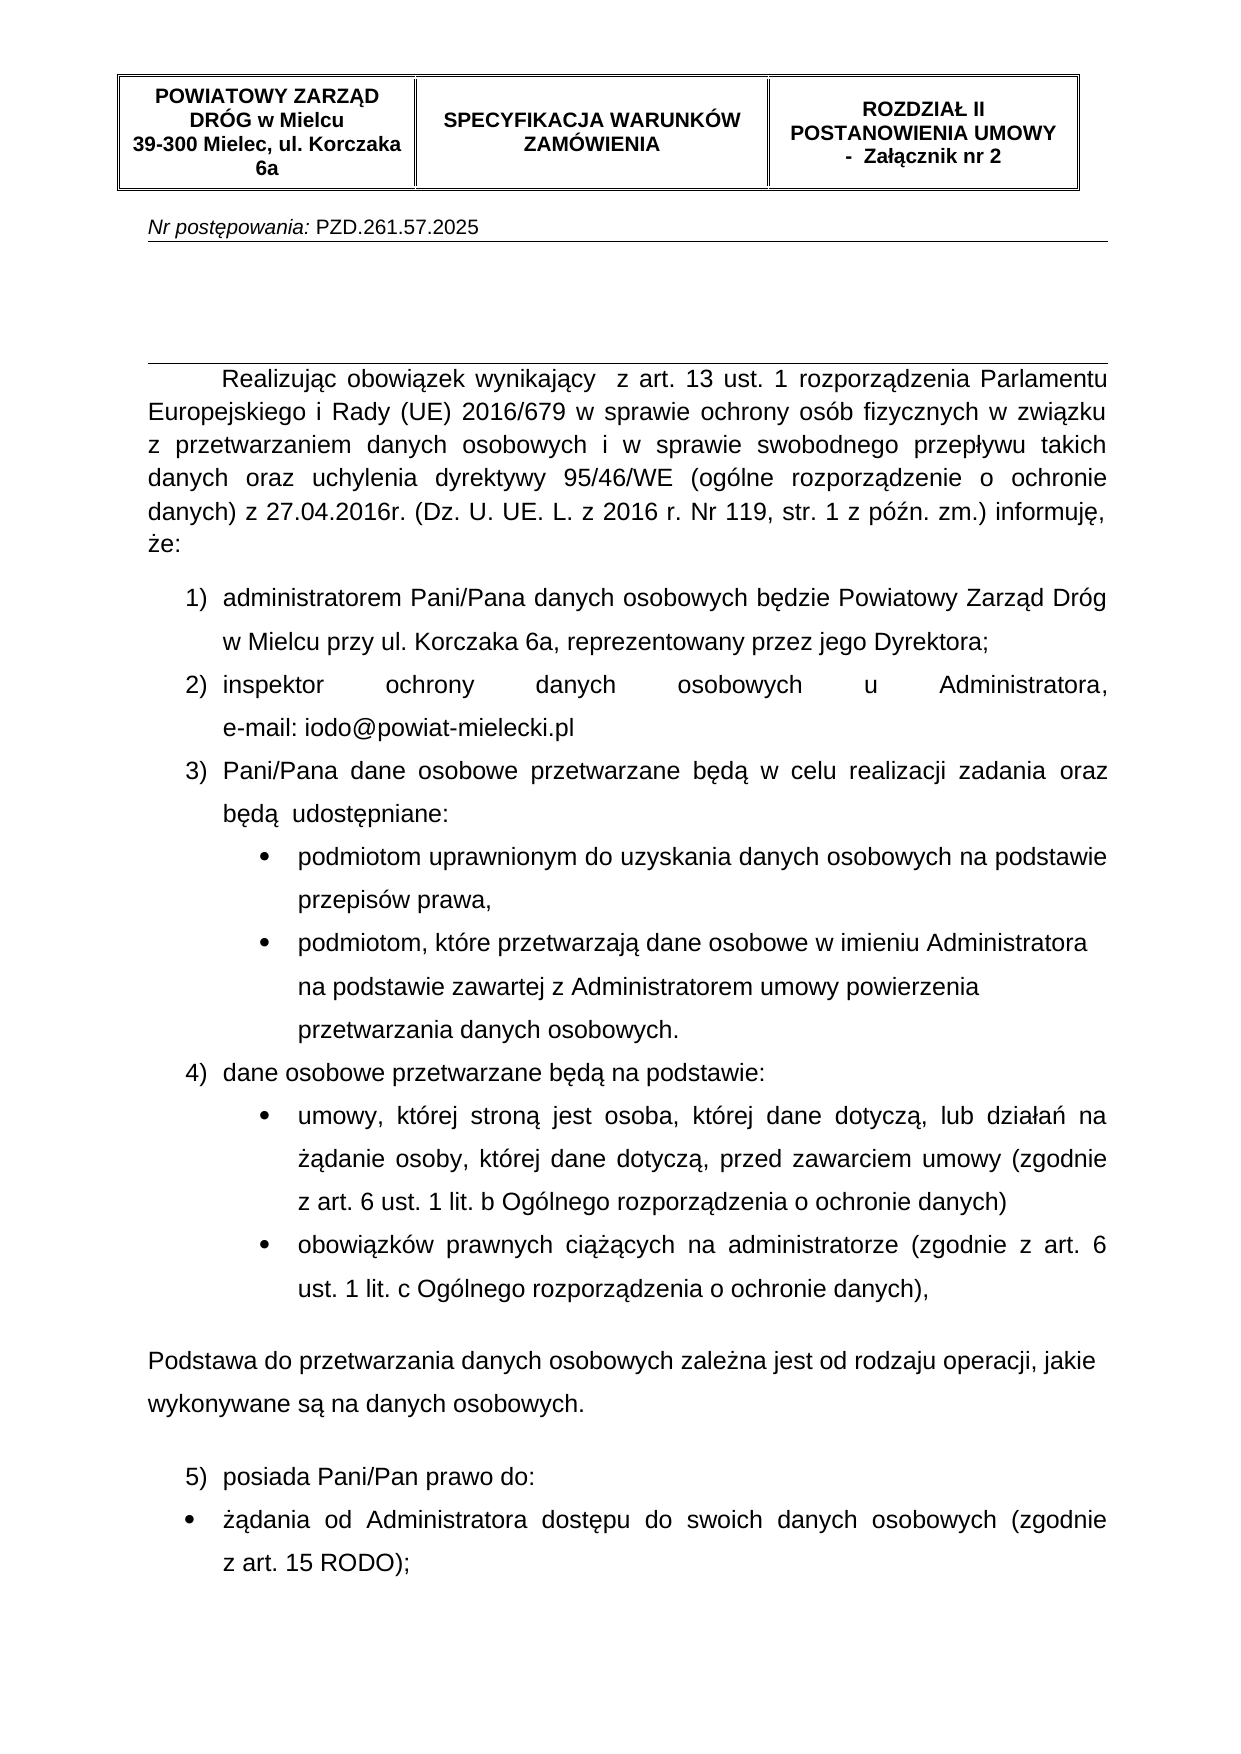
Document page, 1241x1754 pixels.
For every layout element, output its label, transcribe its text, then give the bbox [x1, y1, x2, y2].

list obowiązków prawnych ciążących na administratorze (zgodnie z art. 6 ust. 1 lit. c Ogólnego rozporządzenia o ochronie danych), [260, 1231, 1108, 1302]
list żądania od Administratora dostępu do swoich danych osobowych (zgodnie z art. 15 RODO); [185, 1504, 1108, 1577]
list umowy, której stroną jest osoba, której dane dotyczą, lub działań na żądanie osoby, której dane dotyczą, przed zawarciem umowy (zgodnie z art. 6 ust. 1 lit. b Ogólnego rozporządzenia o ochronie danych) [260, 1101, 1108, 1216]
list posiada Pani/Pan prawo do: [185, 1461, 1108, 1490]
text Podstawa do przetwarzania danych osobowych zależna jest od rodzaju operacji, jakie wykonywane są na danych osobowych. [148, 1346, 1108, 1418]
list inspektor ochrony danych osobowych u Administratora, e-mail: iodo@powiat-mielecki.pl [185, 669, 1108, 741]
list podmiotom uprawnionym do uzyskania danych osobowych na podstawie przepisów prawa, [260, 842, 1108, 914]
list dane osobowe przetwarzane będą na podstawie: [185, 1058, 1108, 1087]
list administratorem Pani/Pana danych osobowych będzie Powiatowy Zarząd Dróg w Mielcu przy ul. Korczaka 6a, reprezentowany przez jego Dyrektora; [185, 583, 1108, 655]
text Realizując obowiązek wynikający z art. 13 ust. 1 rozporządzenia Parlamentu Europejskiego i Rady (UE) 2016/679 w sprawie ochrony osób fizycznych w związku z przetwarzaniem danych osobowych i w sprawie swobodnego przepływu takich danych oraz uchylenia dyrektywy 95/46/WE (ogólne rozporządzenie o ochronie danych) z 27.04.2016r. (Dz. U. UE. L. z 2016 r. Nr 119, str. 1 z późn. zm.) informuję, że: [148, 364, 1108, 558]
list Pani/Pana dane osobowe przetwarzane będą w celu realizacji zadania oraz będą udostępniane: [185, 756, 1108, 828]
list podmiotom, które przetwarzają dane osobowe w imieniu Administratora na podstawie zawartej z Administratorem umowy powierzenia przetwarzania danych osobowych. [260, 928, 1108, 1043]
